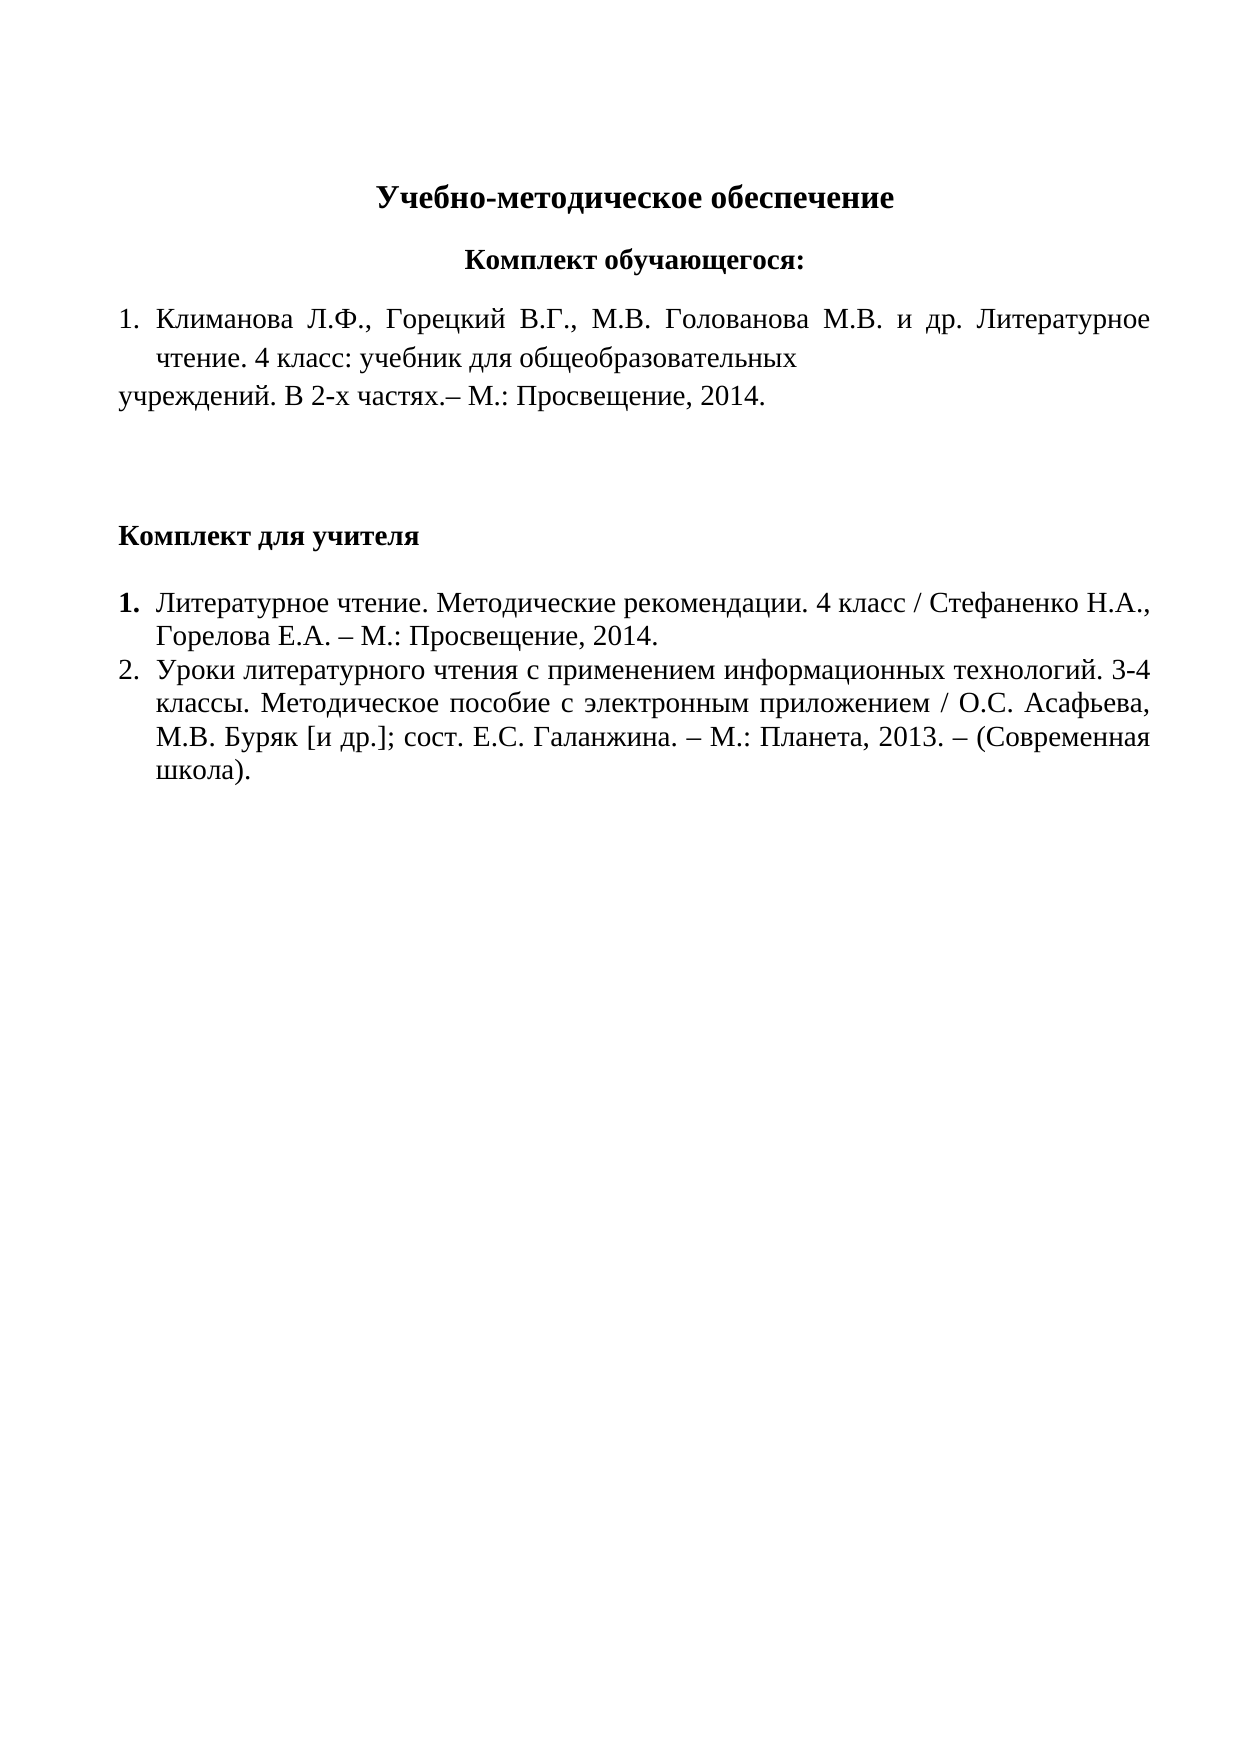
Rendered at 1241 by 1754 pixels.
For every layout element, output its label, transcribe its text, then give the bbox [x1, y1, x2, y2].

text Комплект обучающегося: [118, 242, 1152, 276]
text Учебно-методическое обеспечение [118, 177, 1152, 215]
list Климанова Л.Ф., Горецкий В.Г., М.В. Голованова М.В. и др. Литературное чтение. 4 класс: учебник для общеобразовательных [118, 301, 1152, 373]
list Литературное чтение. Методические рекомендации. 4 класс / Стефаненко Н.А., Горелова Е.А. – М.: Просвещение, 2014. [118, 585, 1152, 652]
text учреждений. В 2-х частях.– М.: Просвещение, 2014. [118, 378, 1152, 412]
list Уроки литературного чтения с применением информационных технологий. 3-4 классы. Методическое пособие с электронным приложением / О.С. Асафьева, М.В. Буряк [и др.]; сост. Е.С. Галанжина. – М.: Планета, 2013. – (Современная школа). [118, 652, 1152, 786]
text Комплект для учителя [118, 518, 1152, 551]
